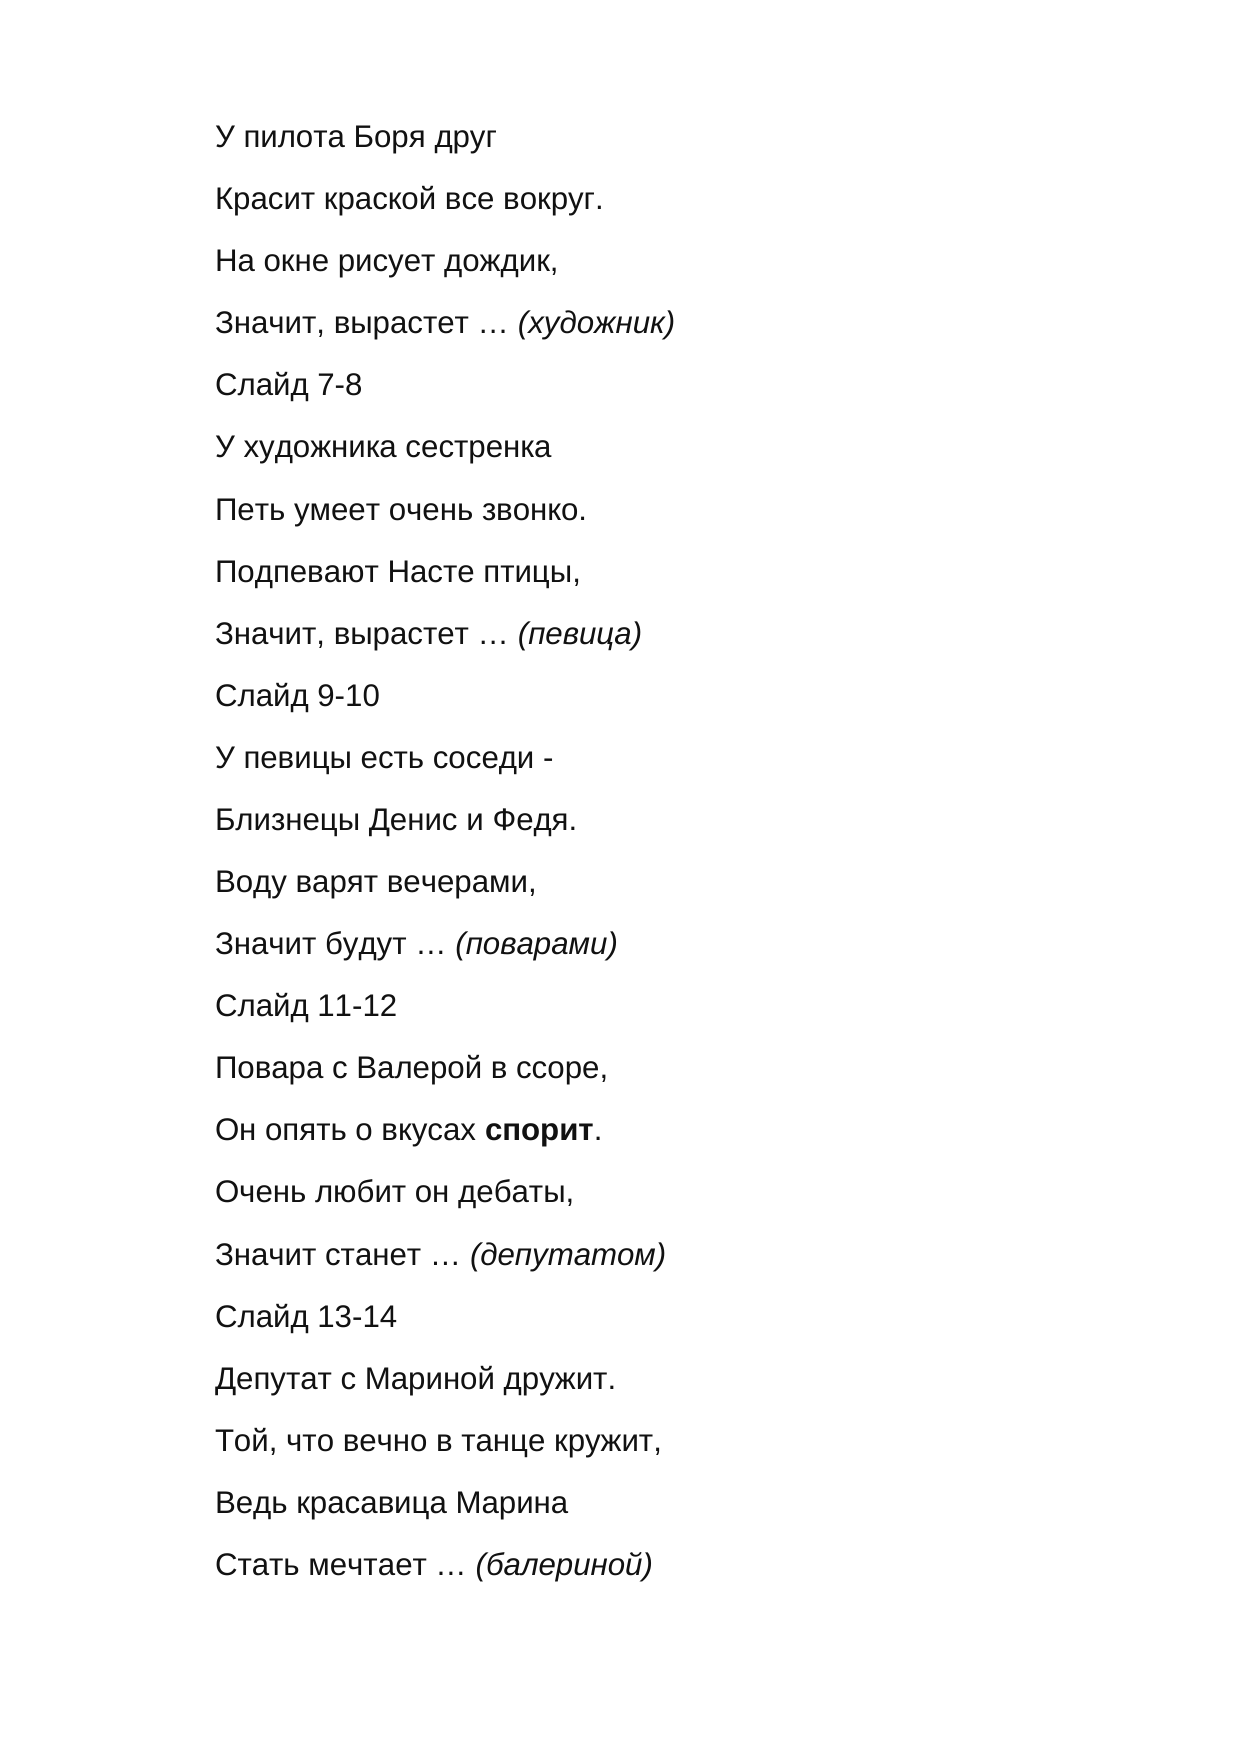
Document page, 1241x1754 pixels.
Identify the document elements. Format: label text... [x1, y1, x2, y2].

text У певицы есть соседи - [177, 739, 1152, 775]
text Подпевают Насте птицы, [177, 553, 1152, 589]
text Красит краской все вокруг. [177, 180, 1152, 216]
text Стать мечтает … (балериной) [177, 1546, 1152, 1582]
text Воду варят вечерами, [177, 863, 1152, 899]
text У художника сестренка [177, 428, 1152, 464]
text Ведь красавица Марина [177, 1484, 1152, 1520]
text Близнецы Денис и Федя. [177, 801, 1152, 837]
text Слайд 9-10 [177, 677, 1152, 713]
text Той, что вечно в танце кружит, [177, 1422, 1152, 1458]
text Он опять о вкусах спорит. [177, 1111, 1152, 1147]
text Значит будут … (поварами) [177, 925, 1152, 961]
text Слайд 7-8 [177, 366, 1152, 402]
text Повара с Валерой в ссоре, [177, 1049, 1152, 1085]
text Значит, вырастет … (художник) [177, 304, 1152, 340]
text Очень любит он дебаты, [177, 1173, 1152, 1209]
text Слайд 11-12 [177, 987, 1152, 1023]
text Значит, вырастет … (певица) [177, 615, 1152, 651]
text Значит станет … (депутатом) [177, 1236, 1152, 1272]
text Депутат с Мариной дружит. [177, 1360, 1152, 1396]
text У пилота Боря друг [177, 118, 1152, 154]
text Слайд 13-14 [177, 1298, 1152, 1334]
text На окне рисует дождик, [177, 242, 1152, 278]
text Петь умеет очень звонко. [177, 491, 1152, 527]
